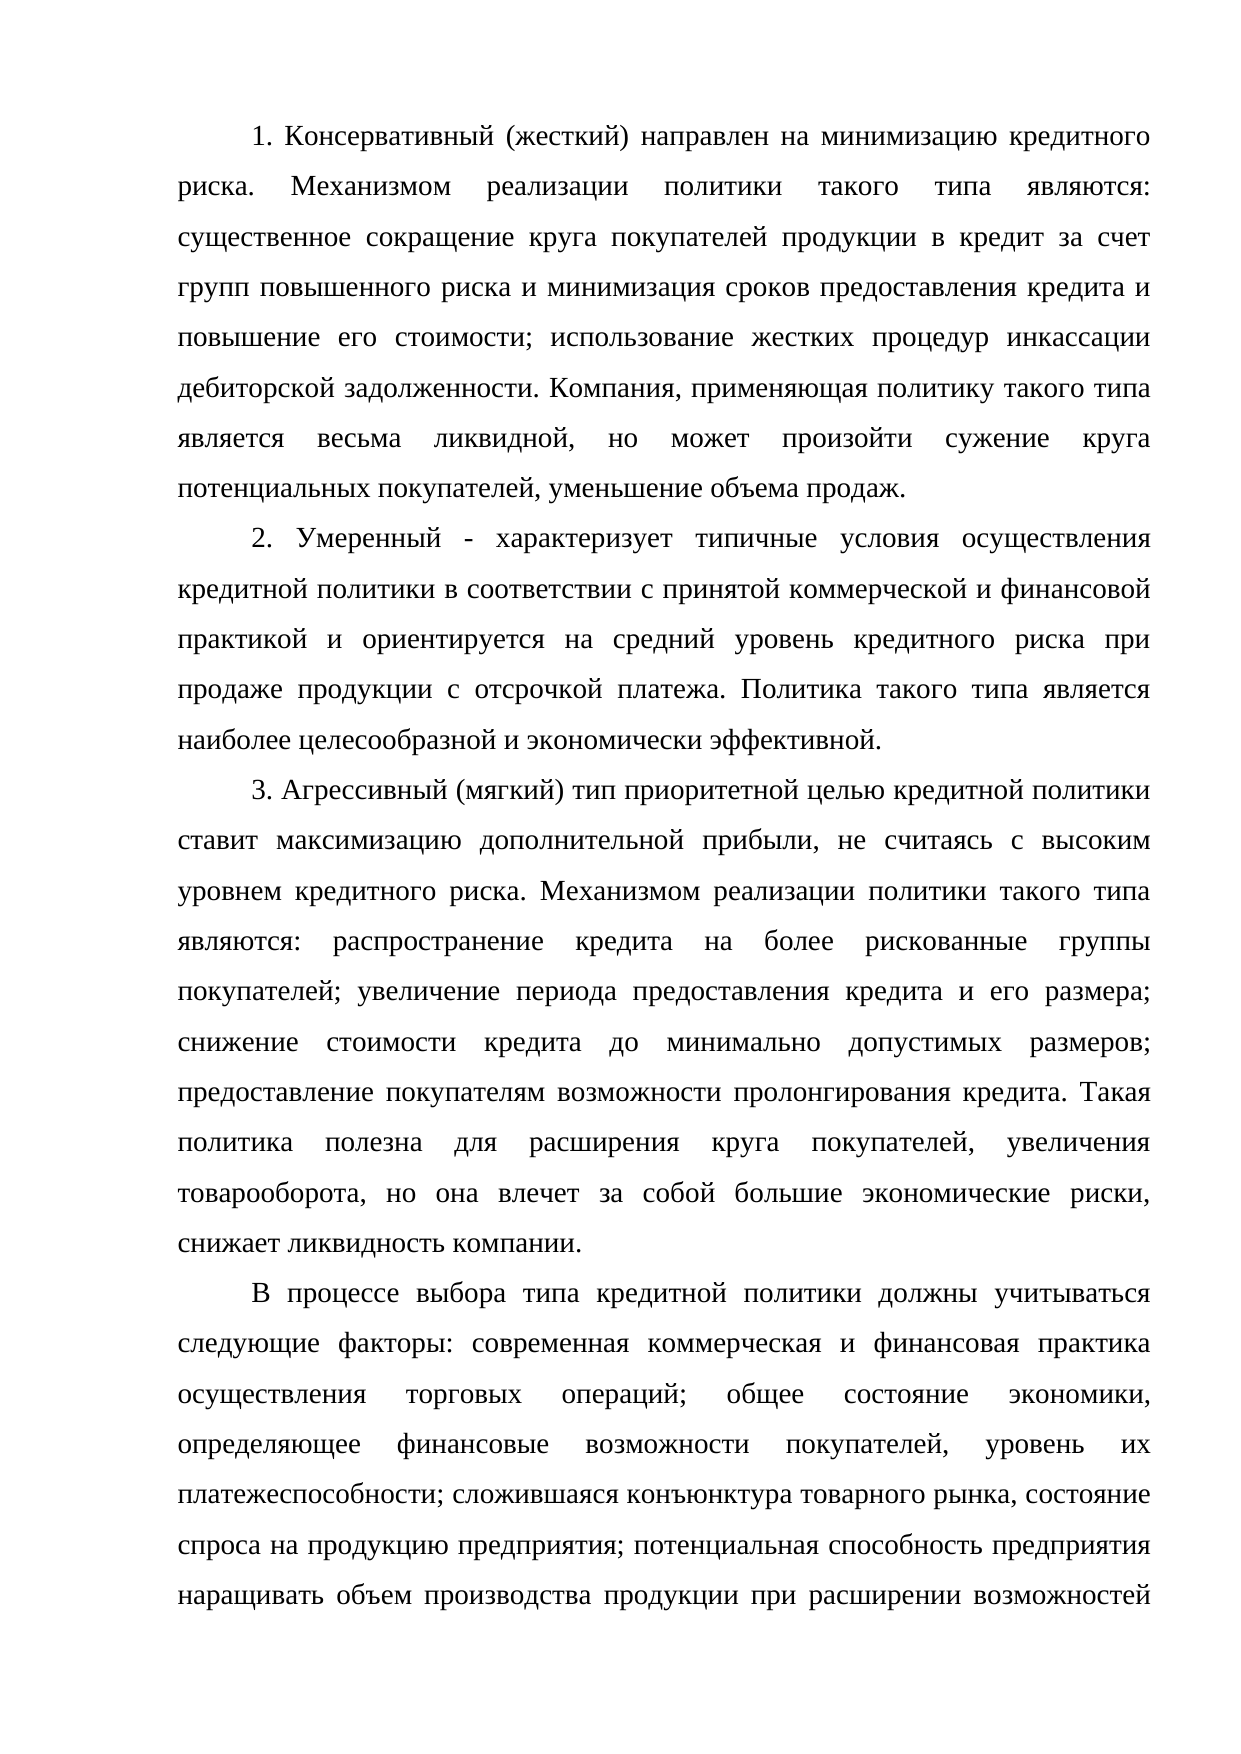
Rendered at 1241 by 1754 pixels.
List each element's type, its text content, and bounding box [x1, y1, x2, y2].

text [177, 1275, 1152, 1611]
text 2. Умеренный - характеризует типичные условия осуществления кредитной политики в соответствии с принятой коммерческой и финансовой практикой и ориентируется на средний уровень кредитного риска при продаже продукции с отсрочкой платежа. Политика такого типа является наиболее целесообразной и экономически эффективной. [177, 521, 1152, 755]
text 1. Консервативный (жесткий) направлен на минимизацию кредитного риска. Механизмом реализации политики такого типа являются: существенное сокращение круга покупателей продукции в кредит за счет групп повышенного риска и минимизация сроков предоставления кредита и повышение его стоимости; использование жестких процедур инкассации дебиторской задолженности. Компания, применяющая политику такого типа является весьма ликвидной, но может произойти сужение круга потенциальных покупателей, уменьшение объема продаж. [177, 118, 1152, 504]
text 3. Агрессивный (мягкий) тип приоритетной целью кредитной политики ставит максимизацию дополнительной прибыли, не считаясь с высоким уровнем кредитного риска. Механизмом реализации политики такого типа являются: распространение кредита на более рискованные группы покупателей; увеличение периода предоставления кредита и его размера; снижение стоимости кредита до минимально допустимых размеров; предоставление покупателям возможности пролонгирования кредита. Такая политика полезна для расширения круга покупателей, увеличения товарооборота, но она влечет за собой большие экономические риски, снижает ликвидность компании. [177, 772, 1152, 1258]
